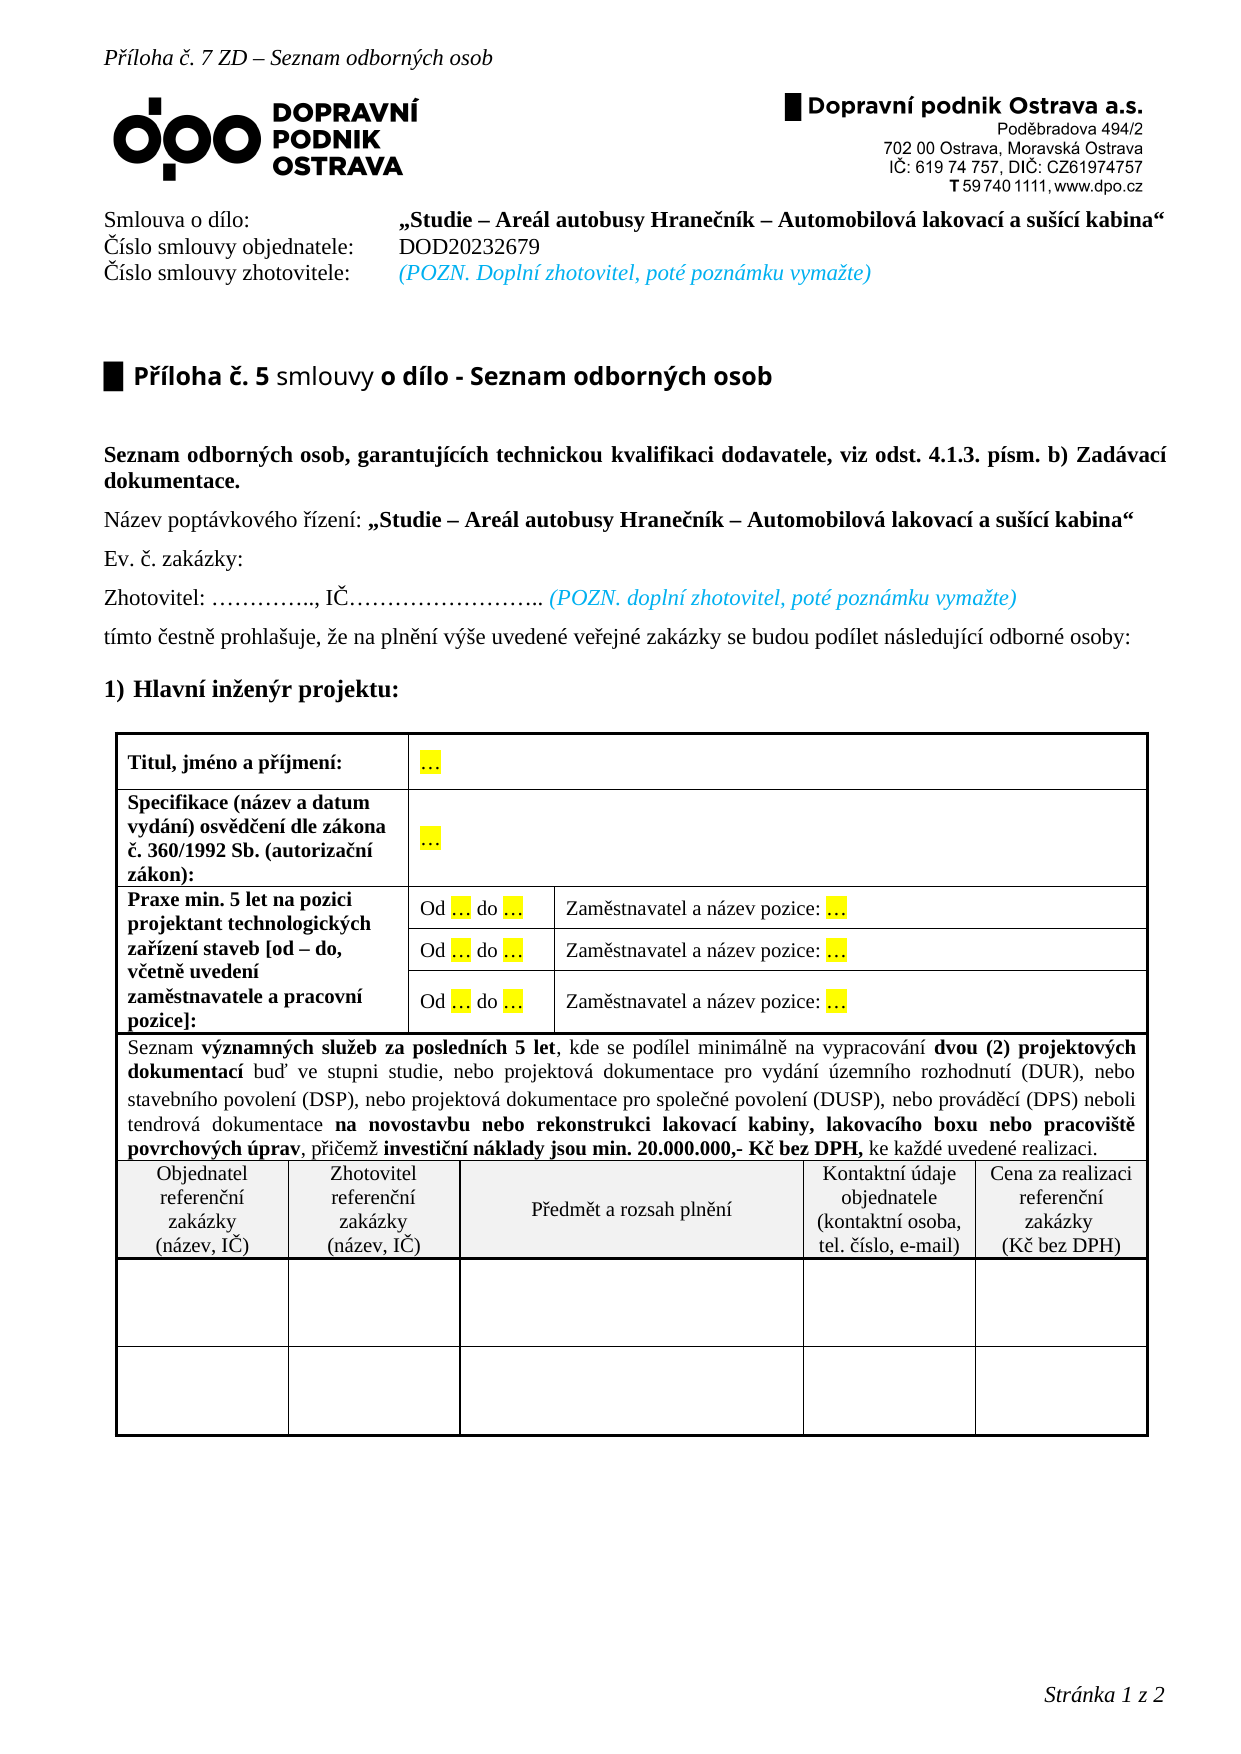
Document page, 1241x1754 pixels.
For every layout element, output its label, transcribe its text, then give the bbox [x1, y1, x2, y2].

table_cell [976, 1347, 1146, 1434]
table_cell Kontaktní údaje objednatele (kontaktní osoba, tel. číslo, e-mail) [804, 1161, 975, 1257]
table_cell Zaměstnavatel a název pozice: … [555, 971, 1146, 1032]
text Smlouva o dílo: „Studie – Areál autobusy Hranečník – Automobilová lakovací a sušící kabina“ [103, 206, 1167, 233]
table_cell Zaměstnavatel a název pozice: … [555, 887, 1146, 928]
table_cell Zaměstnavatel a název pozice: … [555, 929, 1146, 969]
table_cell Cena za realizaci referenční zakázky (Kč bez DPH) [976, 1161, 1146, 1257]
table_header … [409, 735, 1146, 789]
text Zhotovitel: ………….., IČ…………………….. (POZN. doplní zhotovitel, poté poznámku vymažte) [103, 584, 1167, 610]
table_cell Předmět a rozsah plnění [461, 1161, 803, 1257]
text tímto čestně prohlašuje, že na plnění výše uvedené veřejné zakázky se budou podílet následující odborné osoby: [103, 623, 1167, 649]
table_cell [289, 1260, 459, 1346]
table_cell Od … do … [409, 887, 554, 928]
table_cell [289, 1347, 459, 1434]
table_cell Od … do … [409, 929, 554, 969]
table_cell [804, 1260, 975, 1346]
subtitle Hlavní inženýr projektu: [103, 674, 1167, 703]
text Název poptávkového řízení: „Studie – Areál autobusy Hranečník – Automobilová lakovací a sušící kabina“ [103, 506, 1167, 533]
table_cell Zhotovitel referenční zakázky (název, IČ) [289, 1161, 459, 1257]
table_cell Objednatel referenční zakázky (název, IČ) [118, 1161, 288, 1257]
table_cell Praxe min. 5 let na pozici projektant technologických zařízení staveb [od – do, včetně uvedení zaměstnavatele a pracovní pozice]: [118, 887, 408, 1032]
picture [784, 93, 1143, 195]
table_cell [461, 1347, 803, 1434]
table_cell Seznam významných služeb za posledních 5 let, kde se podílel minimálně na vypracování dvou (2) projektových dokumentací buď ve stupni studie, nebo projektová dokumentace pro vydání územního rozhodnutí (DUR), nebo stavebního povolení (DSP), nebo projektová dokumentace pro společné povolení (DUSP), nebo prováděcí (DPS) neboli tendrová dokumentace na novostavbu nebo rekonstrukci lakovací kabiny, lakovacího boxu nebo pracoviště povrchových úprav, přičemž investiční náklady jsou min. 20.000.000,- Kč bez DPH, ke každé uvedené realizaci. [118, 1035, 1146, 1160]
picture [113, 97, 420, 181]
subtitle █ Příloha č. 5 smlouvy o dílo - Seznam odborných osob [103, 360, 1167, 391]
table_cell [976, 1260, 1146, 1346]
table_cell … [409, 790, 1146, 886]
table_cell Specifikace (název a datum vydání) osvědčení dle zákona č. 360/1992 Sb. (autorizační zákon): [118, 790, 408, 886]
text Číslo smlouvy zhotovitele: (POZN. Doplní zhotovitel, poté poznámku vymažte) [103, 259, 1167, 285]
text Seznam odborných osob, garantujících technickou kvalifikaci dodavatele, viz odst. 4.1.3. písm. b) Zadávací dokumentace. [103, 441, 1167, 494]
table_cell [461, 1260, 803, 1346]
table_cell [118, 1347, 288, 1434]
table_cell [118, 1260, 288, 1346]
text Číslo smlouvy objednatele: DOD20232679 [103, 233, 1167, 259]
text Ev. č. zakázky: [103, 545, 1167, 571]
table_cell [804, 1347, 975, 1434]
table_cell Od … do … [409, 971, 554, 1032]
table_header Titul, jméno a příjmení: [118, 735, 408, 789]
